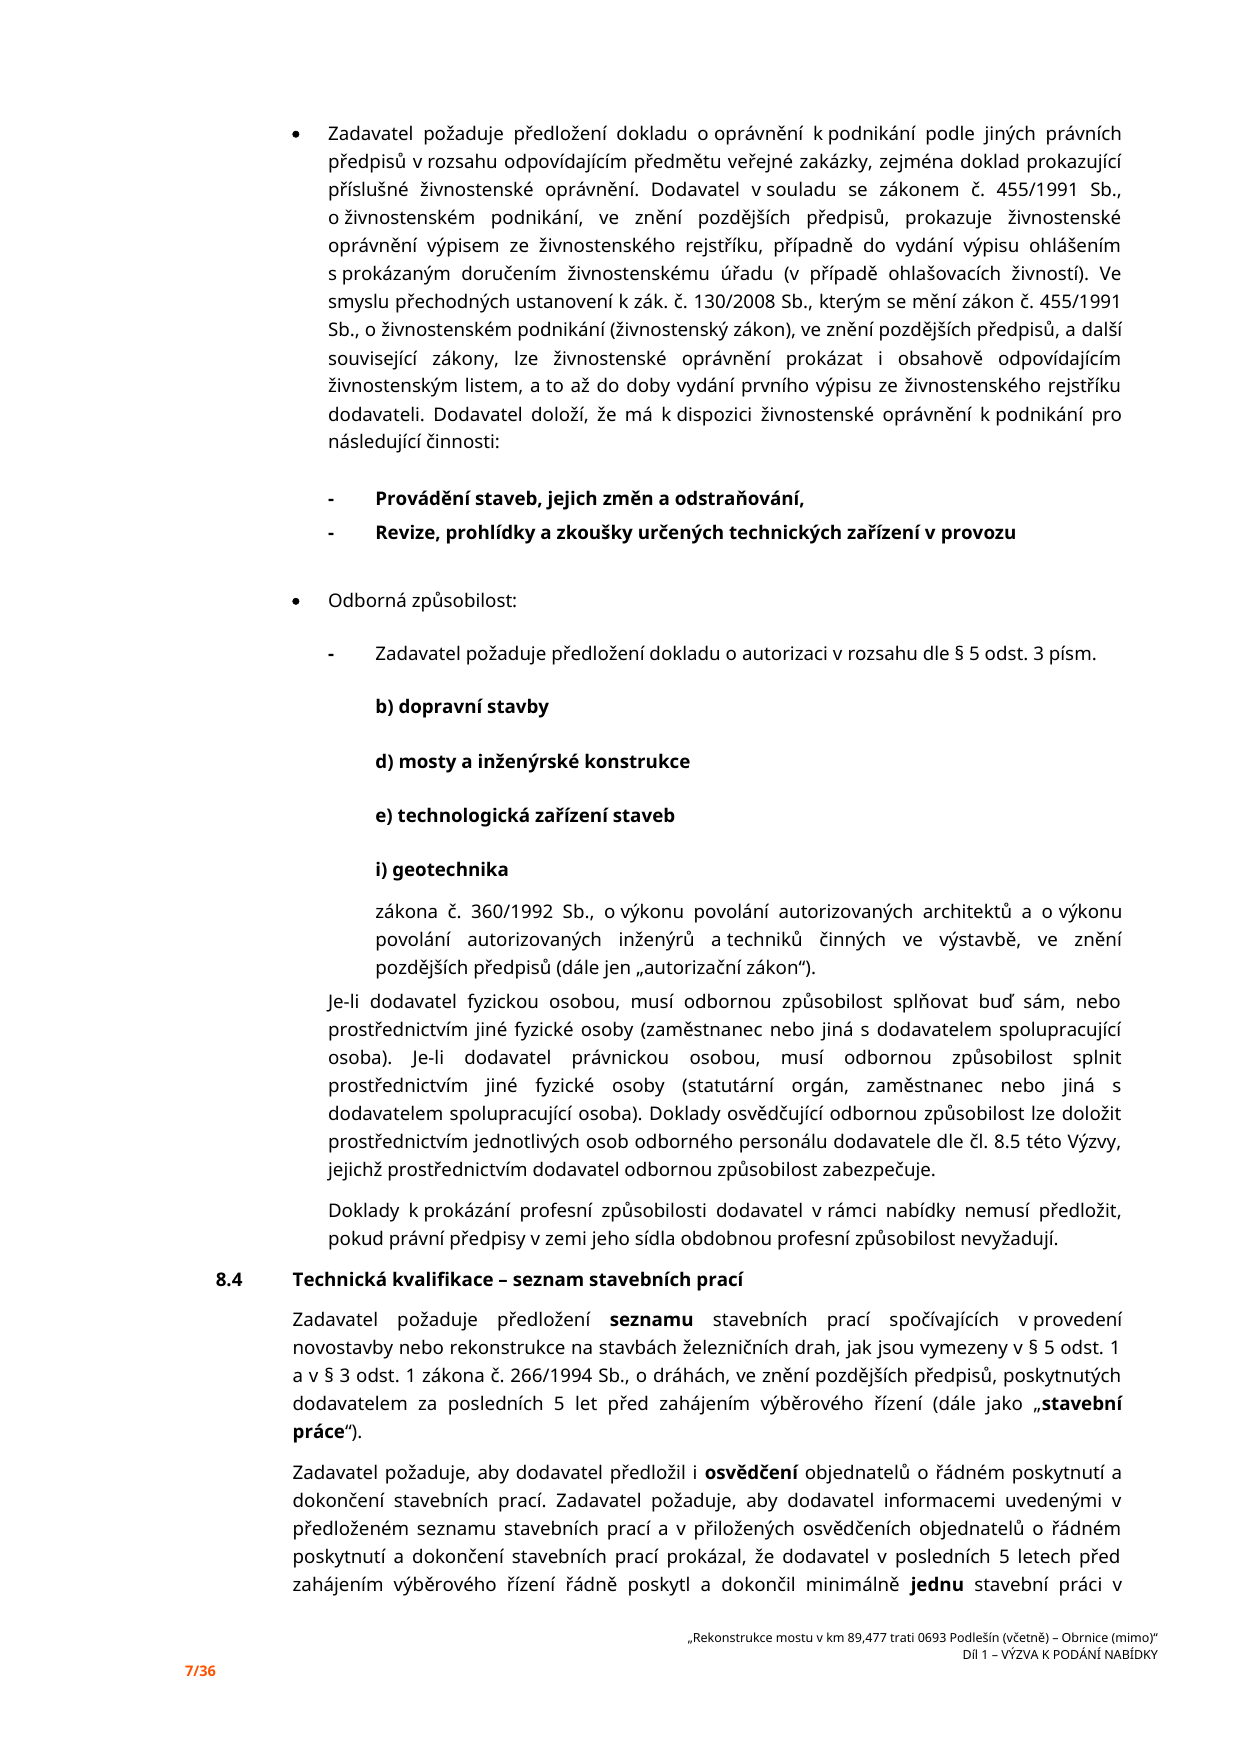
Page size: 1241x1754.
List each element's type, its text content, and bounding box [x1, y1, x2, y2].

text Zadavatel požaduje předložení seznamu stavebních prací spočívajících v provedení novostavby nebo rekonstrukce na stavbách železničních drah, jak jsou vymezeny v § 5 odst. 1 a v § 3 odst. 1 zákona č. 266/1994 Sb., o dráhách, ve znění pozdějších předpisů, poskytnutých dodavatelem za posledních 5 let před zahájením výběrového řízení (dále jako „stavební práce“). [292, 1306, 1122, 1444]
list e) technologická zařízení staveb [339, 802, 1122, 828]
list b) dopravní stavby [339, 694, 1122, 719]
text Technická kvalifikace – seznam stavebních prací [216, 1266, 1122, 1291]
list d) mosty a inženýrské konstrukce [339, 748, 1122, 773]
text Zadavatel požaduje předložení dokladu o autorizaci v rozsahu dle § 5 odst. 3 písm. [328, 641, 1122, 666]
text Revize, prohlídky a zkoušky určených technických zařízení v provozu [328, 519, 1122, 545]
list zákona č. 360/1992 Sb., o výkonu povolání autorizovaných architektů a o výkonu povolání autorizovaných inženýrů a techniků činných ve výstavbě, ve znění pozdějších předpisů (dále jen „autorizační zákon“). [375, 898, 1122, 980]
text Doklady k prokázání profesní způsobilosti dodavatel v rámci nabídky nemusí předložit, pokud právní předpisy v zemi jeho sídla obdobnou profesní způsobilost nevyžadují. [328, 1197, 1122, 1251]
text Odborná způsobilost: [292, 588, 1122, 613]
text Provádění staveb, jejich změn a odstraňování, [328, 485, 1122, 510]
text Je-li dodavatel fyzickou osobou, musí odbornou způsobilost splňovat buď sám, nebo prostřednictvím jiné fyzické osoby (zaměstnanec nebo jiná s dodavatelem spolupracující osoba). Je-li dodavatel právnickou osobou, musí odbornou způsobilost splnit prostřednictvím jiné fyzické osoby (statutární orgán, zaměstnanec nebo jiná s dodavatelem spolupracující osoba). Doklady osvědčující odbornou způsobilost lze doložit prostřednictvím jednotlivých osob odborného personálu dodavatele dle čl. 8.5 této Výzvy, jejichž prostřednictvím dodavatel odbornou způsobilost zabezpečuje. [328, 989, 1122, 1182]
list i) geotechnika [339, 857, 1122, 882]
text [292, 1459, 1122, 1597]
text Zadavatel požaduje předložení dokladu o oprávnění k podnikání podle jiných právních předpisů v rozsahu odpovídajícím předmětu veřejné zakázky, zejména doklad prokazující příslušné živnostenské oprávnění. Dodavatel v souladu se zákonem č. 455/1991 Sb., o živnostenském podnikání, ve znění pozdějších předpisů, prokazuje živnostenské oprávnění výpisem ze živnostenského rejstříku, případně do vydání výpisu ohlášením s prokázaným doručením živnostenskému úřadu (v případě ohlašovacích živností). Ve smyslu přechodných ustanovení k zák. č. 130/2008 Sb., kterým se mění zákon č. 455/1991 Sb., o živnostenském podnikání (živnostenský zákon), ve znění pozdějších předpisů, a další související zákony, lze živnostenské oprávnění prokázat i obsahově odpovídajícím živnostenským listem, a to až do doby vydání prvního výpisu ze živnostenského rejstříku dodavateli. Dodavatel doloží, že má k dispozici živnostenské oprávnění k podnikání pro následující činnosti: [292, 121, 1122, 454]
